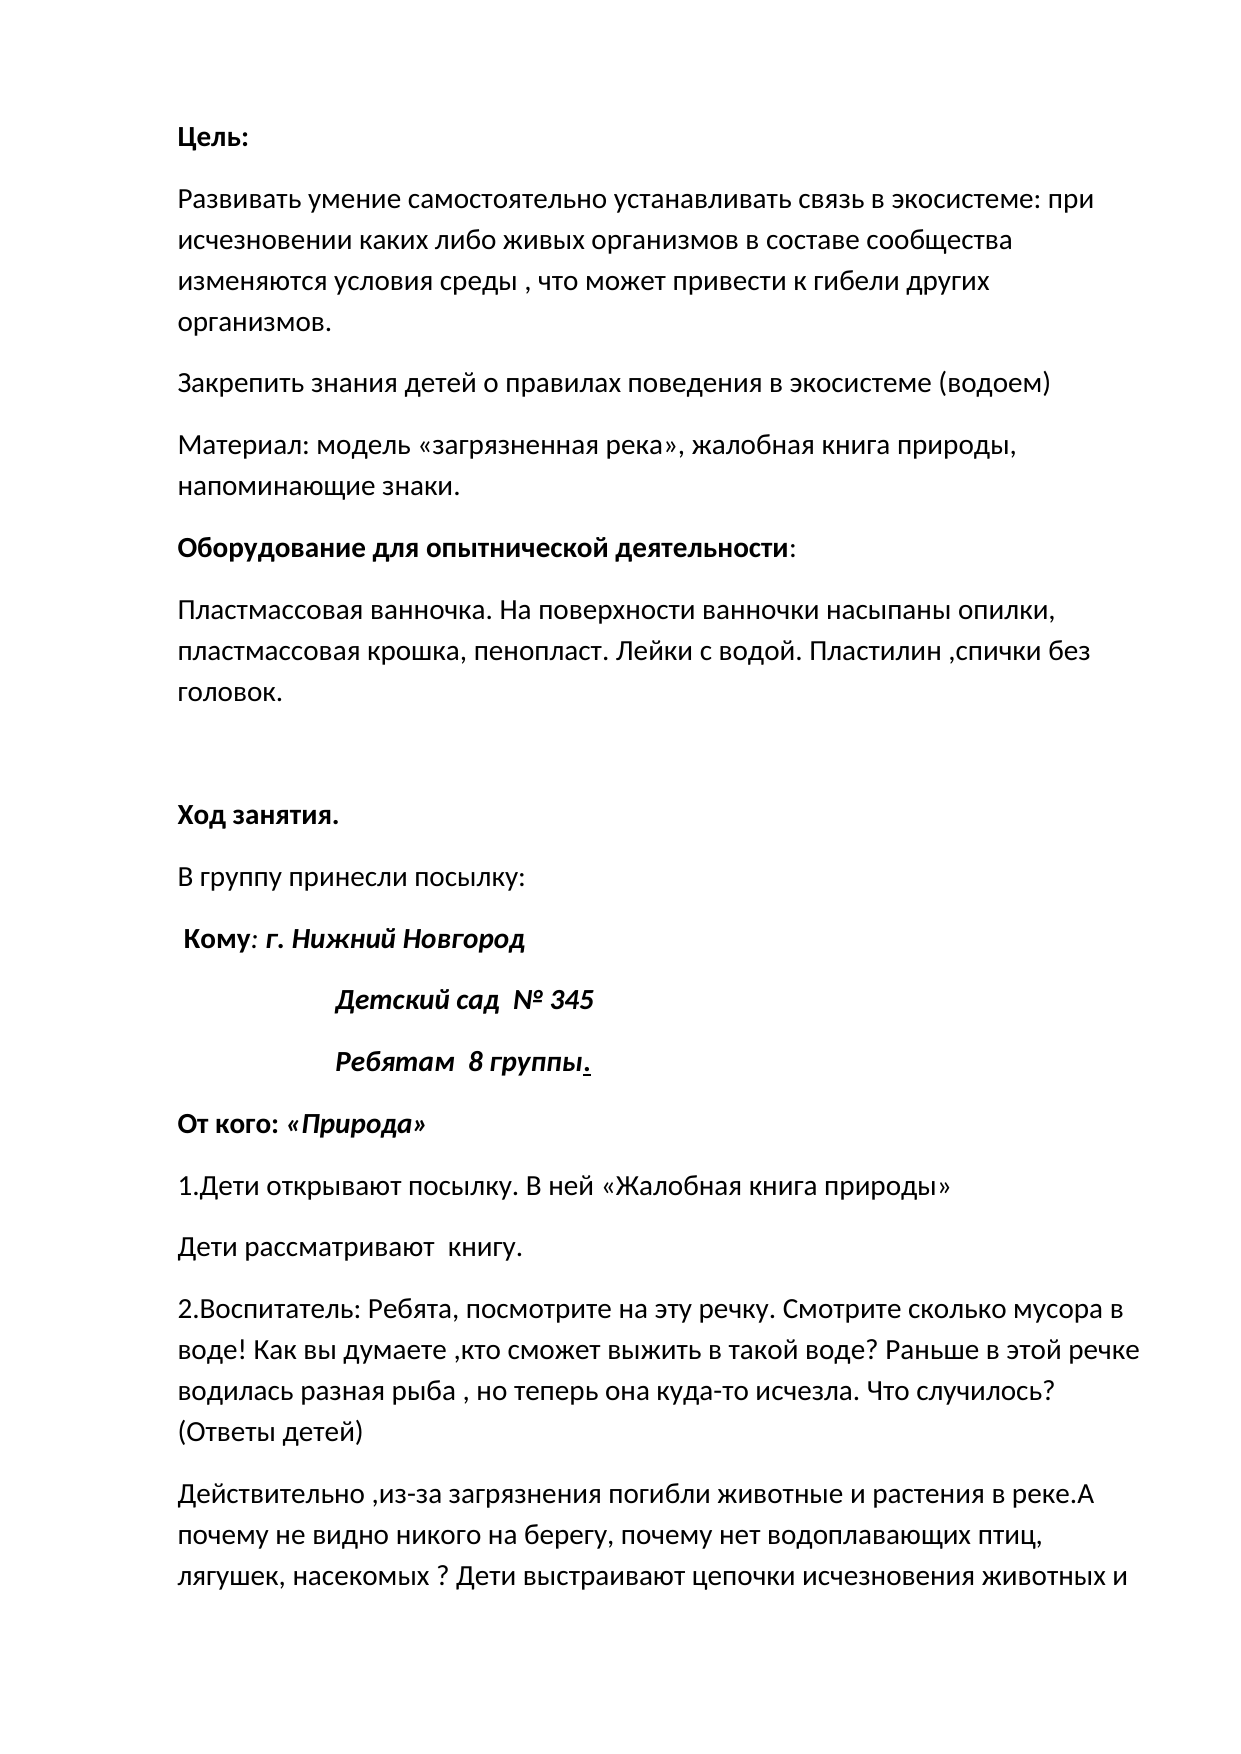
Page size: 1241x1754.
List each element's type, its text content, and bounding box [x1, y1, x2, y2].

text Ребятам 8 группы. [177, 1043, 1152, 1079]
text 2.Воспитатель: Ребята, посмотрите на эту речку. Смотрите сколько мусора в воде! Как вы думаете ,кто сможет выжить в такой воде? Раньше в этой речке водилась разная рыба , но теперь она куда-то исчезла. Что случилось? (Ответы детей) [177, 1290, 1152, 1449]
text Дети рассматривают книгу. [177, 1228, 1152, 1264]
text Ход занятия. [177, 796, 1152, 832]
text Пластмассовая ванночка. На поверхности ванночки насыпаны опилки, пластмассовая крошка, пенопласт. Лейки с водой. Пластилин ,спички без головок. [177, 591, 1152, 708]
text Развивать умение самостоятельно устанавливать связь в экосистеме: при исчезновении каких либо живых организмов в составе сообщества изменяются условия среды , что может привести к гибели других организмов. [177, 180, 1152, 338]
text Закрепить знания детей о правилах поведения в экосистеме (водоем) [177, 364, 1152, 400]
text Оборудование для опытнической деятельности: [177, 529, 1152, 564]
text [177, 1475, 1152, 1592]
text Материал: модель «загрязненная река», жалобная книга природы, напоминающие знаки. [177, 426, 1152, 503]
text Кому: г. Нижний Новгород [177, 920, 1152, 955]
text 1.Дети открывают посылку. В ней «Жалобная книга природы» [177, 1167, 1152, 1202]
text В группу принесли посылку: [177, 858, 1152, 893]
text Цель: [177, 118, 1152, 154]
text От кого: «Природа» [177, 1105, 1152, 1141]
text Детский сад № 345 [177, 981, 1152, 1017]
